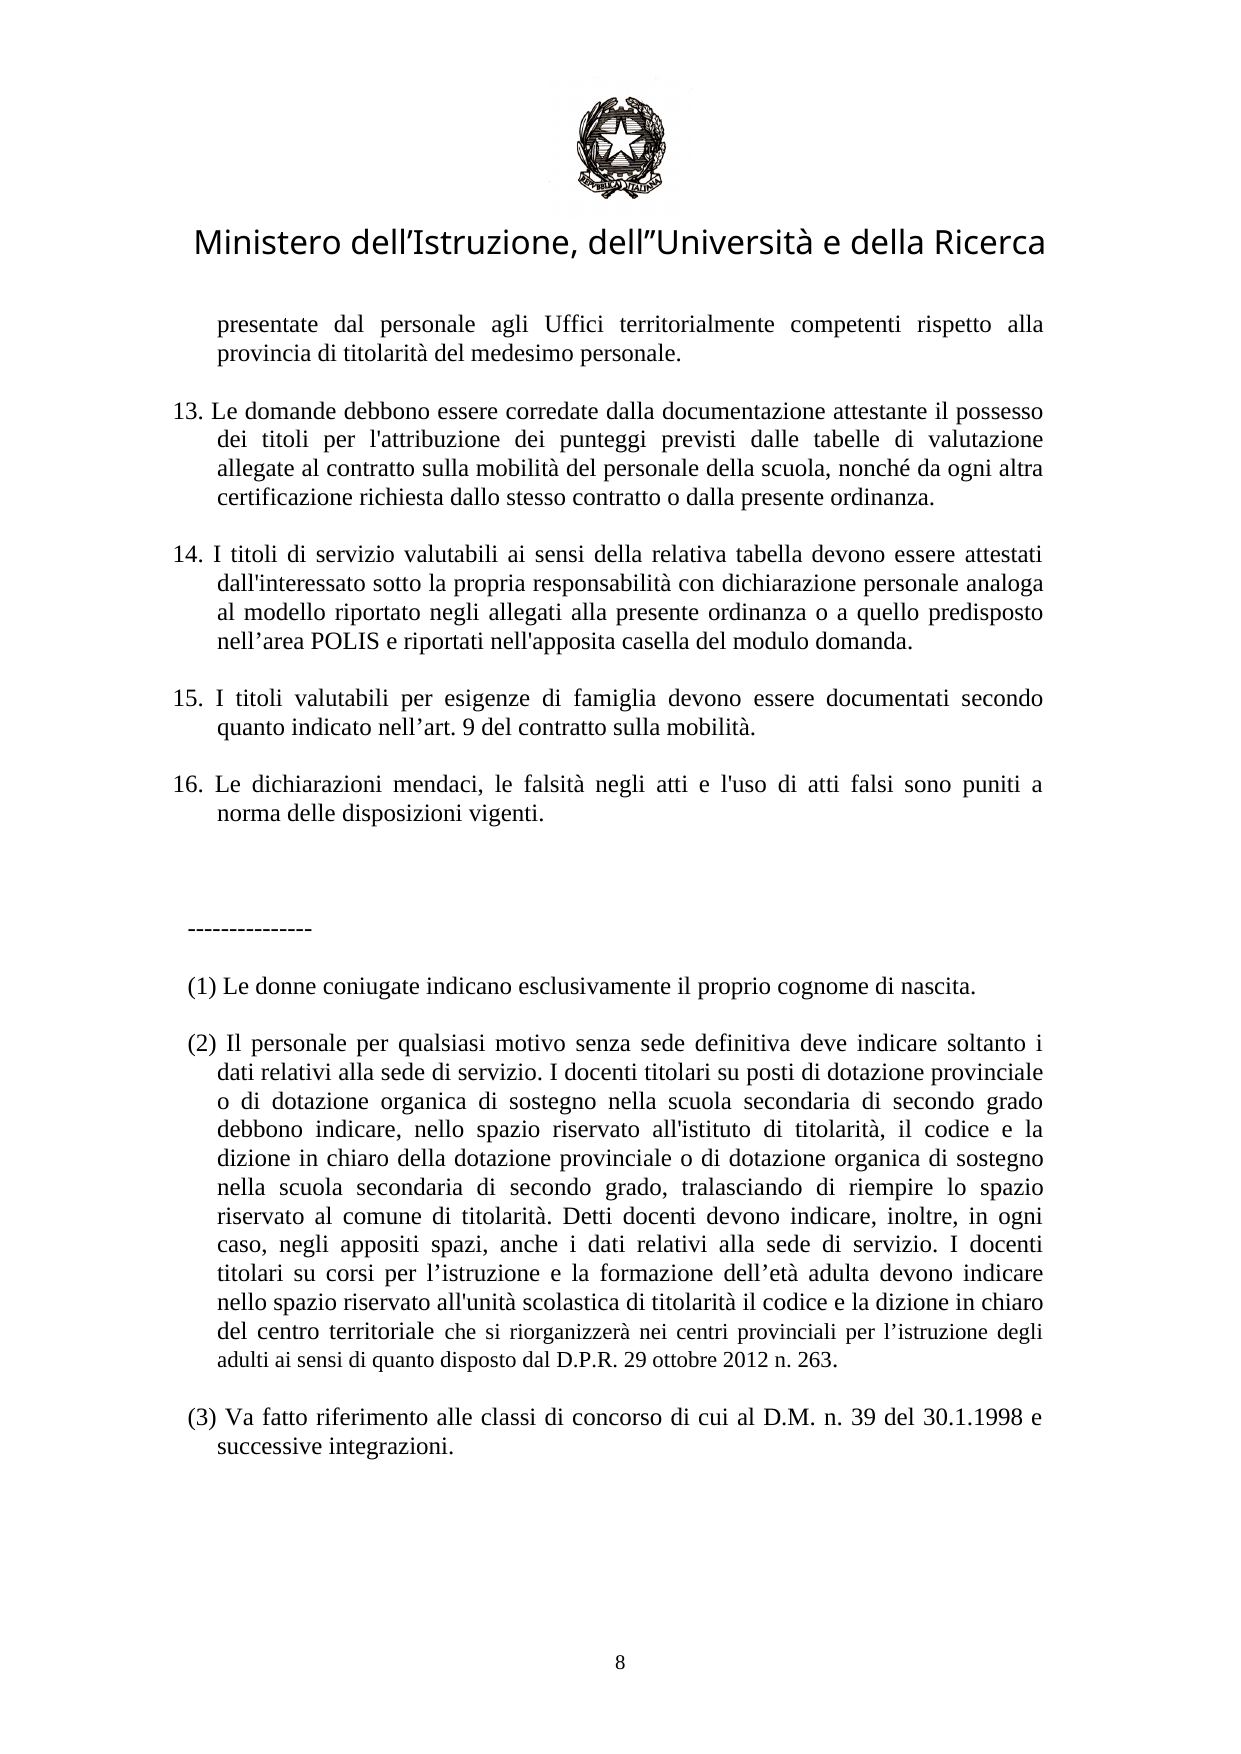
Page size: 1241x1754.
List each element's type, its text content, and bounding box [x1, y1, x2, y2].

text (1) Le donne coniugate indicano esclusivamente il proprio cognome di nascita. [187, 971, 1044, 999]
text 16. Le dichiarazioni mendaci, le falsità negli atti e l'uso di atti falsi sono puniti a norma delle disposizioni vigenti. [172, 769, 1044, 827]
text 15. I titoli valutabili per esigenze di famiglia devono essere documentati secondo quanto indicato nell’art. 9 del contratto sulla mobilità. [172, 683, 1044, 741]
text 14. I titoli di servizio valutabili ai sensi della relativa tabella devono essere attestati dall'interessato sotto la propria responsabilità con dichiarazione personale analoga al modello riportato negli allegati alla presente ordinanza o a quello predisposto nell’area POLIS e riportati nell'apposita casella del modulo domanda. [172, 539, 1044, 654]
text --------------- [187, 913, 1044, 942]
text (2) Il personale per qualsiasi motivo senza sede definitiva deve indicare soltanto i dati relativi alla sede di servizio. I docenti titolari su posti di dotazione provinciale o di dotazione organica di sostegno nella scuola secondaria di secondo grado debbono indicare, nello spazio riservato all'istituto di titolarità, il codice e la dizione in chiaro della dotazione provinciale o di dotazione organica di sostegno nella scuola secondaria di secondo grado, tralasciando di riempire lo spazio riservato al comune di titolarità. Detti docenti devono indicare, inoltre, in ogni caso, negli appositi spazi, anche i dati relativi alla sede di servizio. I docenti titolari su corsi per l’istruzione e la formazione dell’età adulta devono indicare nello spazio riservato all'unità scolastica di titolarità il codice e la dizione in chiaro del centro territoriale che si riorganizzerà nei centri provinciali per l’istruzione degli adulti ai sensi di quanto disposto dal D.P.R. 29 ottobre 2012 n. 263. [187, 1028, 1044, 1373]
text (3) Va fatto riferimento alle classi di concorso di cui al D.M. n. 39 del 30.1.1998 e successive integrazioni. [187, 1402, 1044, 1459]
text 13. Le domande debbono essere corredate dalla documentazione attestante il possesso dei titoli per l'attribuzione dei punteggi previsti dalle tabelle di valutazione allegate al contratto sulla mobilità del personale della scuola, nonché da ogni altra certificazione richiesta dallo stesso contratto o dalla presente ordinanza. [172, 396, 1044, 511]
picture [548, 75, 692, 219]
